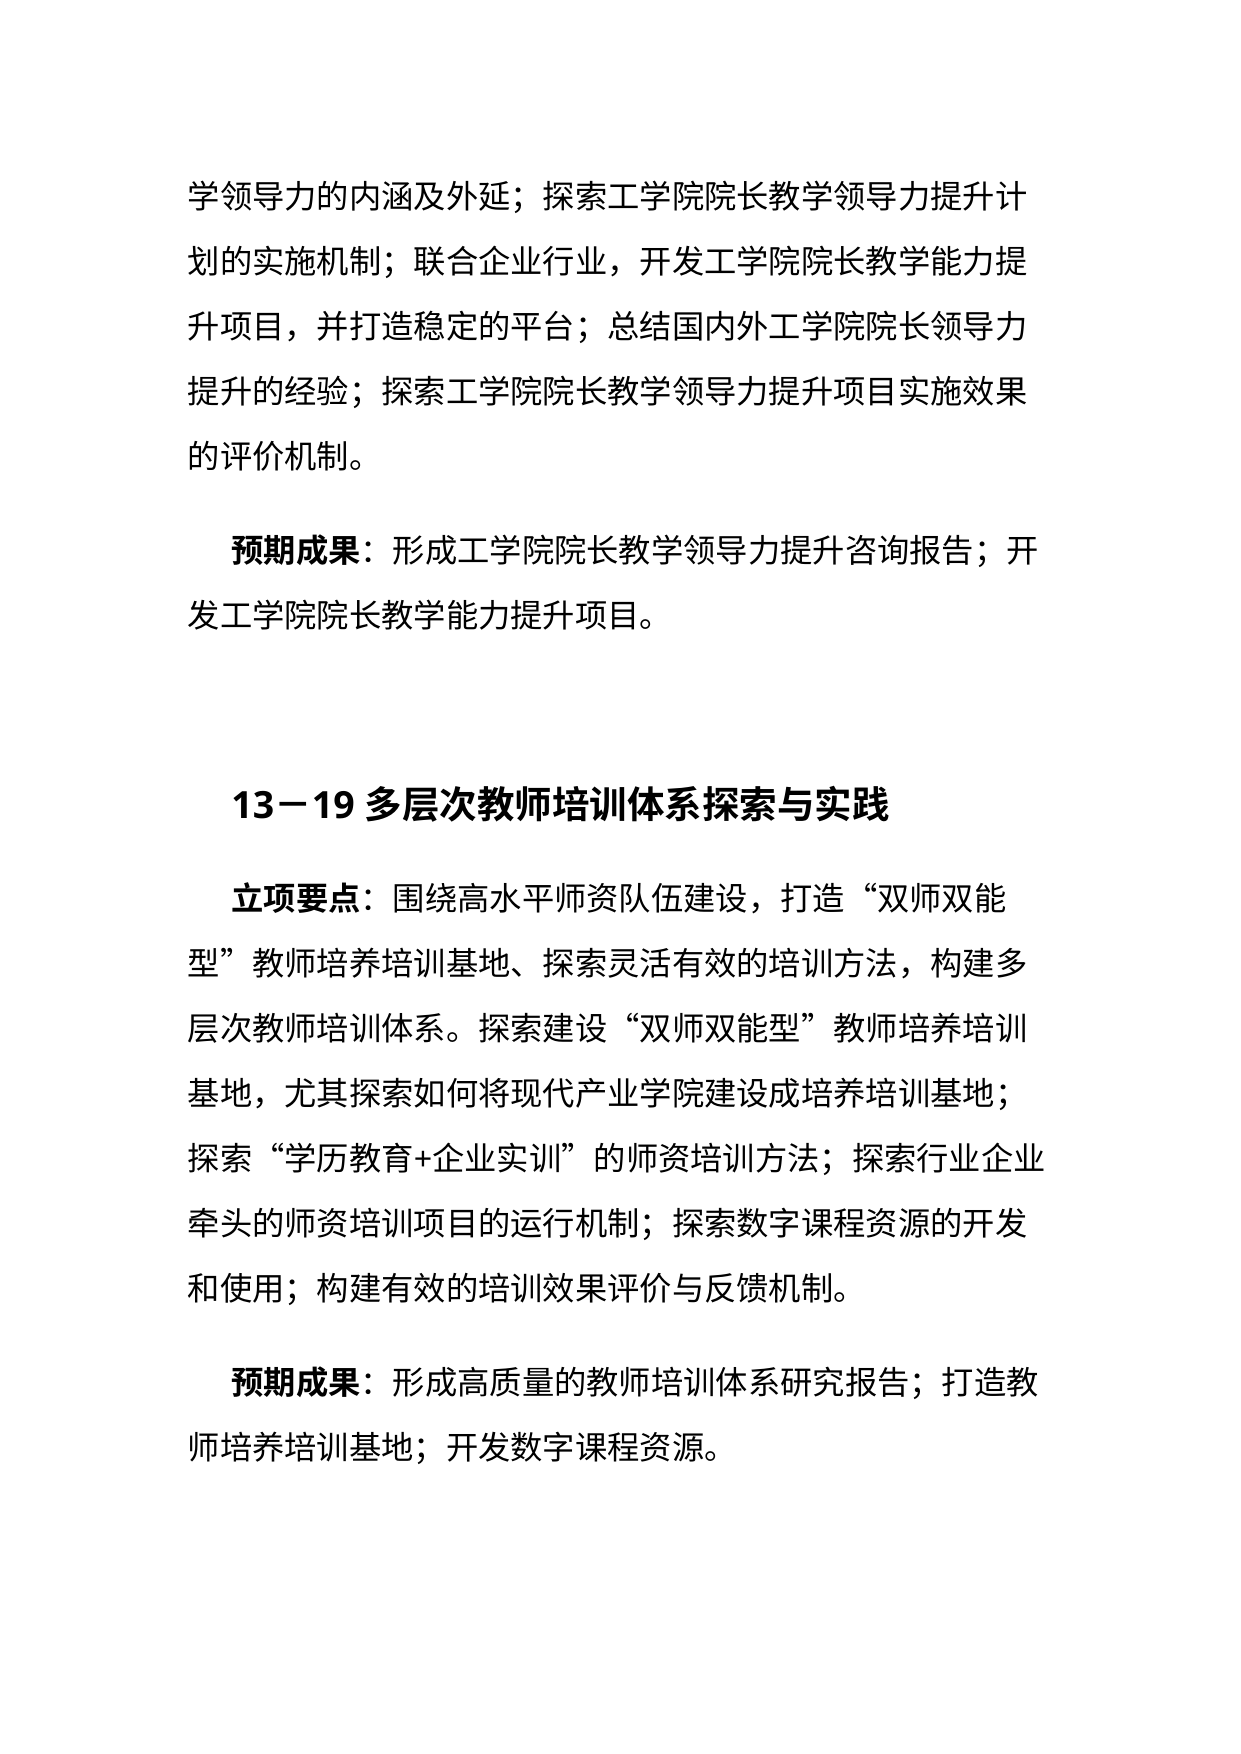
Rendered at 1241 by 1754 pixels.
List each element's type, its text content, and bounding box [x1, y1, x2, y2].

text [187, 162, 1053, 487]
text 预期成果：形成高质量的教师培训体系研究报告；打造教师培养培训基地；开发数字课程资源。 [187, 1348, 1053, 1478]
text 立项要点：围绕高水平师资队伍建设，打造“双师双能型”教师培养培训基地、探索灵活有效的培训方法，构建多层次教师培训体系。探索建设“双师双能型”教师培养培训基地，尤其探索如何将现代产业学院建设成培养培训基地；探索“学历教育+企业实训”的师资培训方法；探索行业企业牵头的师资培训项目的运行机制；探索数字课程资源的开发和使用；构建有效的培训效果评价与反馈机制。 [187, 864, 1053, 1319]
subtitle 13－19 多层次教师培训体系探索与实践 [187, 769, 1053, 834]
text 预期成果：形成工学院院长教学领导力提升咨询报告；开发工学院院长教学能力提升项目。 [187, 516, 1053, 646]
